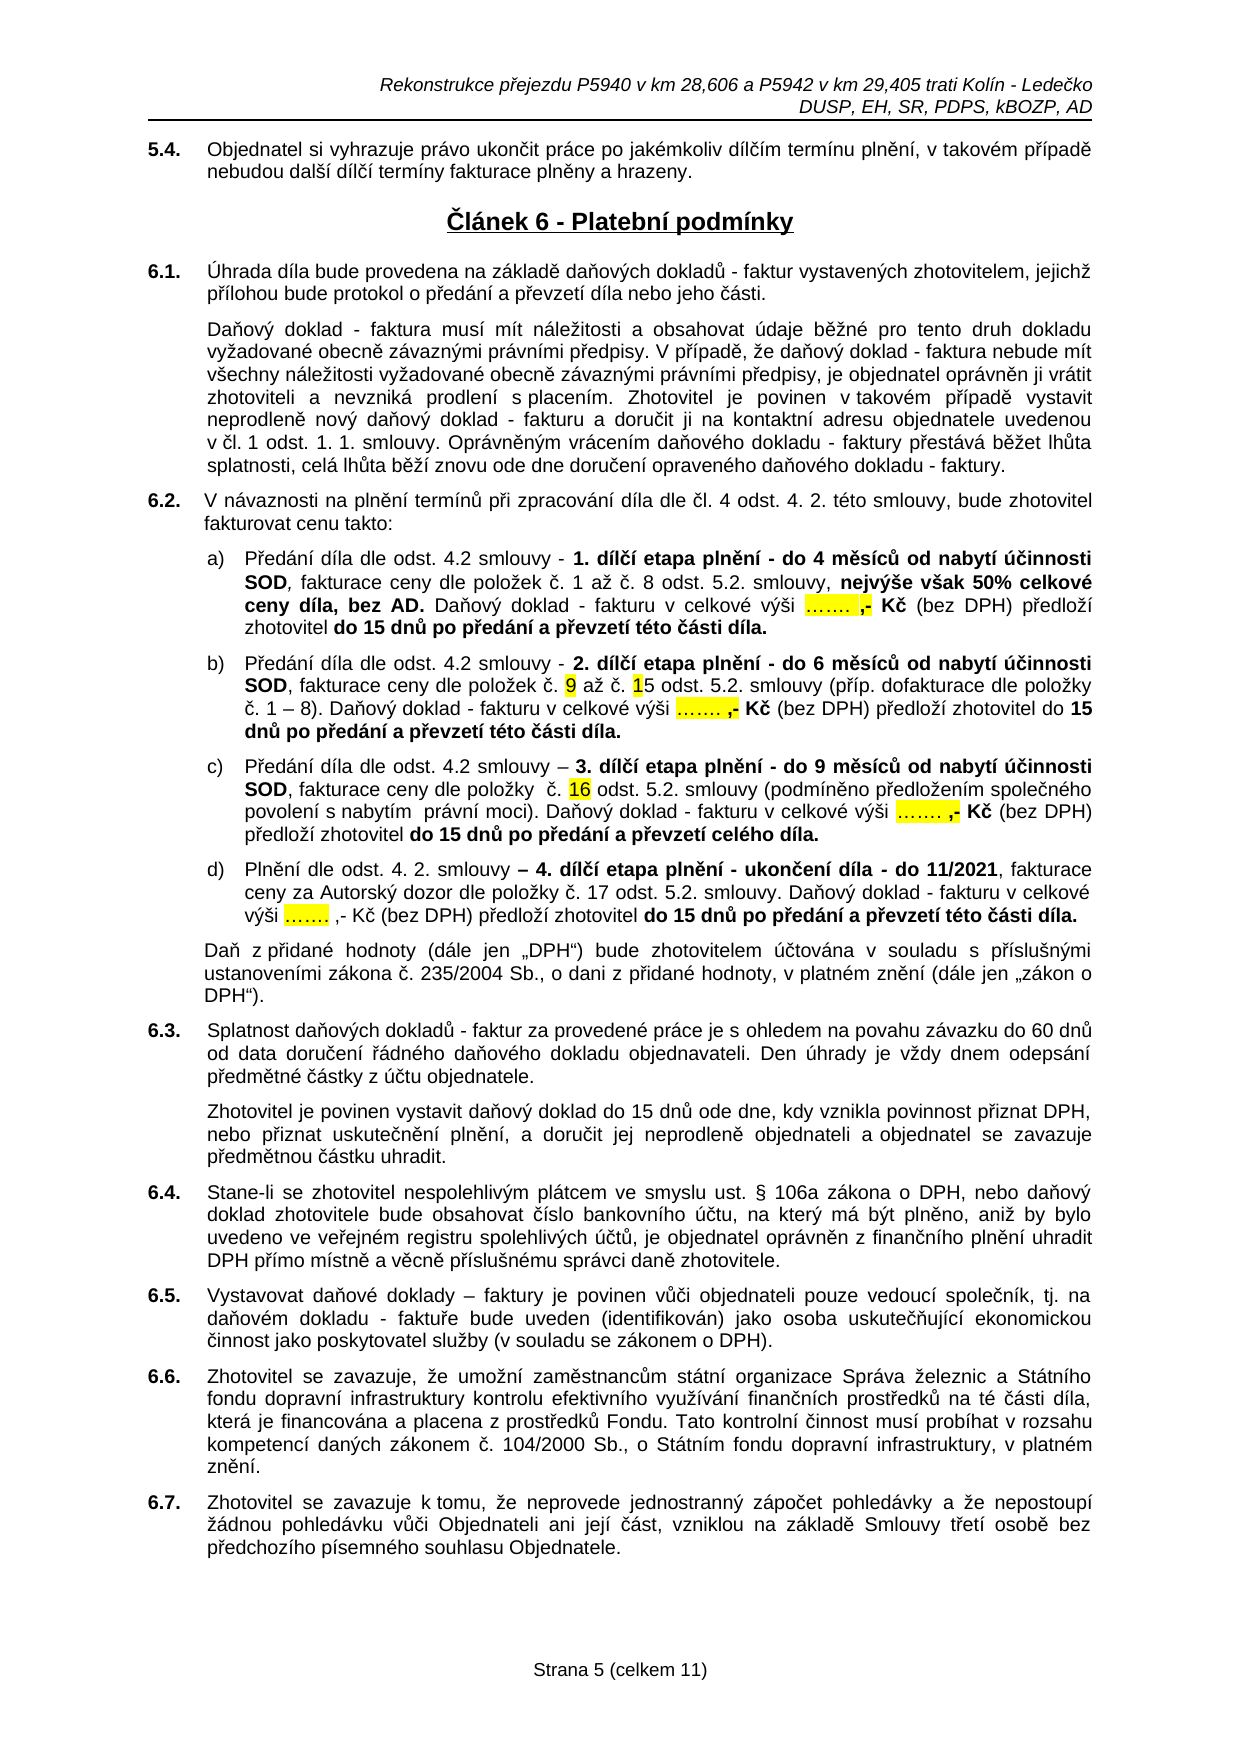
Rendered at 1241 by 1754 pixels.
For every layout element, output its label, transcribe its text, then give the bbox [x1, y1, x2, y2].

subtitle Předání díla dle odst. 4.2 smlouvy - 2. dílčí etapa plnění - do 6 měsíců od nabytí účinnosti SOD, fakturace ceny dle položek č. 9 až č. 15 odst. 5.2. smlouvy (příp. dofakturace dle položky č. 1 – 8). Daňový doklad - fakturu v celkové výši ……. ,- Kč (bez DPH) předloží zhotovitel do 15 dnů po předání a převzetí této části díla. [207, 651, 1092, 742]
text Zhotovitel je povinen vystavit daňový doklad do 15 dnů ode dne, kdy vznikla povinnost přiznat DPH, nebo přiznat uskutečnění plnění, a doručit jej neprodleně objednateli a objednatel se zavazuje předmětnou částku uhradit. [207, 1100, 1092, 1168]
text 5.4. Objednatel si vyhrazuje právo ukončit práce po jakémkoliv dílčím termínu plnění, v takovém případě nebudou další dílčí termíny fakturace plněny a hrazeny. [148, 137, 1092, 183]
text 6.7. Zhotovitel se zavazuje k tomu, že neprovede jednostranný zápočet pohledávky a že nepostoupí žádnou pohledávku vůči Objednateli ani její část, vzniklou na základě Smlouvy třetí osobě bez předchozího písemného souhlasu Objednatele. [148, 1491, 1092, 1559]
subtitle Předání díla dle odst. 4.2 smlouvy – 3. dílčí etapa plnění - do 9 měsíců od nabytí účinnosti SOD, fakturace ceny dle položky č. 16 odst. 5.2. smlouvy (podmíněno předložením společného povolení s nabytím právní moci). Daňový doklad - fakturu v celkové výši ……. ,- Kč (bez DPH) předloží zhotovitel do 15 dnů po předání a převzetí celého díla. [207, 755, 1092, 846]
text 6.5. Vystavovat daňové doklady – faktury je povinen vůči objednateli pouze vedoucí společník, tj. na daňovém dokladu - faktuře bude uveden (identifikován) jako osoba uskutečňující ekonomickou činnost jako poskytovatel služby (v souladu se zákonem o DPH). [148, 1284, 1092, 1352]
text 6.3. Splatnost daňových dokladů - faktur za provedené práce je s ohledem na povahu závazku do 60 dnů od data doručení řádného daňového dokladu objednavateli. Den úhrady je vždy dnem odepsání předmětné částky z účtu objednatele. [148, 1019, 1092, 1087]
subtitle Plnění dle odst. 4. 2. smlouvy – 4. dílčí etapa plnění - ukončení díla - do 11/2021, fakturace ceny za Autorský dozor dle položky č. 17 odst. 5.2. smlouvy. Daňový doklad - fakturu v celkové výši ……. ,- Kč (bez DPH) předloží zhotovitel do 15 dnů po předání a převzetí této části díla. [207, 858, 1092, 926]
text Daň z přidané hodnoty (dále jen „DPH“) bude zhotovitelem účtována v souladu s příslušnými ustanoveními zákona č. 235/2004 Sb., o dani z přidané hodnoty, v platném znění (dále jen „zákon o DPH“). [148, 939, 1092, 1007]
subtitle Předání díla dle odst. 4.2 smlouvy - 1. dílčí etapa plnění - do 4 měsíců od nabytí účinnosti SOD, fakturace ceny dle položek č. 1 až č. 8 odst. 5.2. smlouvy, nejvýše však 50% celkové ceny díla, bez AD. Daňový doklad - fakturu v celkové výši ……. ,- Kč (bez DPH) předloží zhotovitel do 15 dnů po předání a převzetí této části díla. [207, 547, 1092, 639]
subtitle Článek 6 - Platební podmínky [148, 207, 1092, 236]
text 6.6. Zhotovitel se zavazuje, že umožní zaměstnancům státní organizace Správa železnic a Státního fondu dopravní infrastruktury kontrolu efektivního využívání finančních prostředků na té části díla, která je financována a placena z prostředků Fondu. Tato kontrolní činnost musí probíhat v rozsahu kompetencí daných zákonem č. 104/2000 Sb., o Státním fondu dopravní infrastruktury, v platném znění. [148, 1364, 1092, 1478]
text 6.2. V návaznosti na plnění termínů při zpracování díla dle čl. 4 odst. 4. 2. této smlouvy, bude zhotovitel fakturovat cenu takto: [148, 489, 1092, 534]
text 6.1. Úhrada díla bude provedena na základě daňových dokladů - faktur vystavených zhotovitelem, jejichž přílohou bude protokol o předání a převzetí díla nebo jeho části. [148, 259, 1092, 305]
text Daňový doklad - faktura musí mít náležitosti a obsahovat údaje běžné pro tento druh dokladu vyžadované obecně závaznými právními předpisy. V případě, že daňový doklad - faktura nebude mít všechny náležitosti vyžadované obecně závaznými právními předpisy, je objednatel oprávněn ji vrátit zhotoviteli a nevzniká prodlení s placením. Zhotovitel je povinen v takovém případě vystavit neprodleně nový daňový doklad - fakturu a doručit ji na kontaktní adresu objednatele uvedenou v čl. 1 odst. 1. 1. smlouvy. Oprávněným vrácením daňového dokladu - faktury přestává běžet lhůta splatnosti, celá lhůta běží znovu ode dne doručení opraveného daňového dokladu - faktury. [207, 317, 1092, 476]
text 6.4. Stane-li se zhotovitel nespolehlivým plátcem ve smyslu ust. § 106a zákona o DPH, nebo daňový doklad zhotovitele bude obsahovat číslo bankovního účtu, na který má být plněno, aniž by bylo uvedeno ve veřejném registru spolehlivých účtů, je objednatel oprávněn z finančního plnění uhradit DPH přímo místně a věcně příslušnému správci daně zhotovitele. [148, 1181, 1092, 1271]
